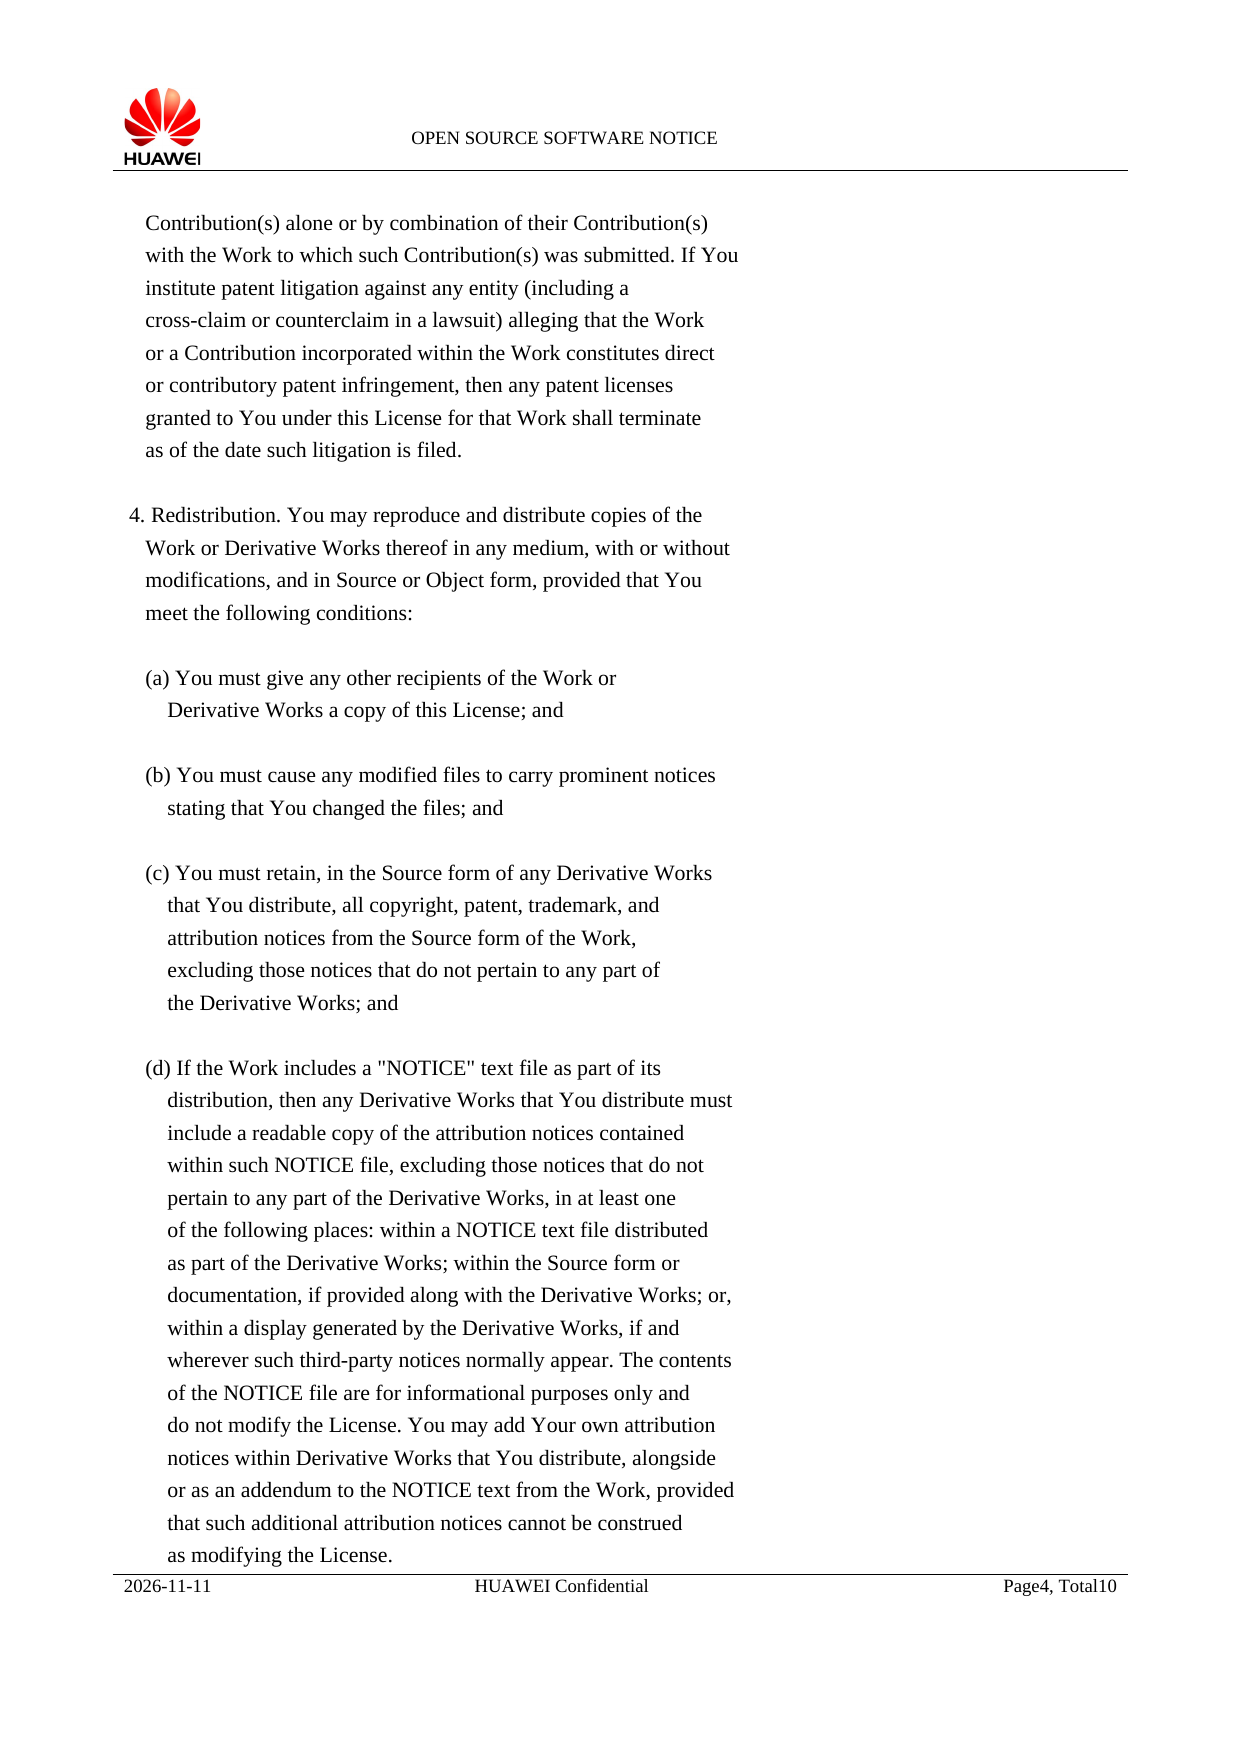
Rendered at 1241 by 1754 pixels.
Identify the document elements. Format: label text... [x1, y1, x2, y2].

picture [124, 88, 201, 165]
